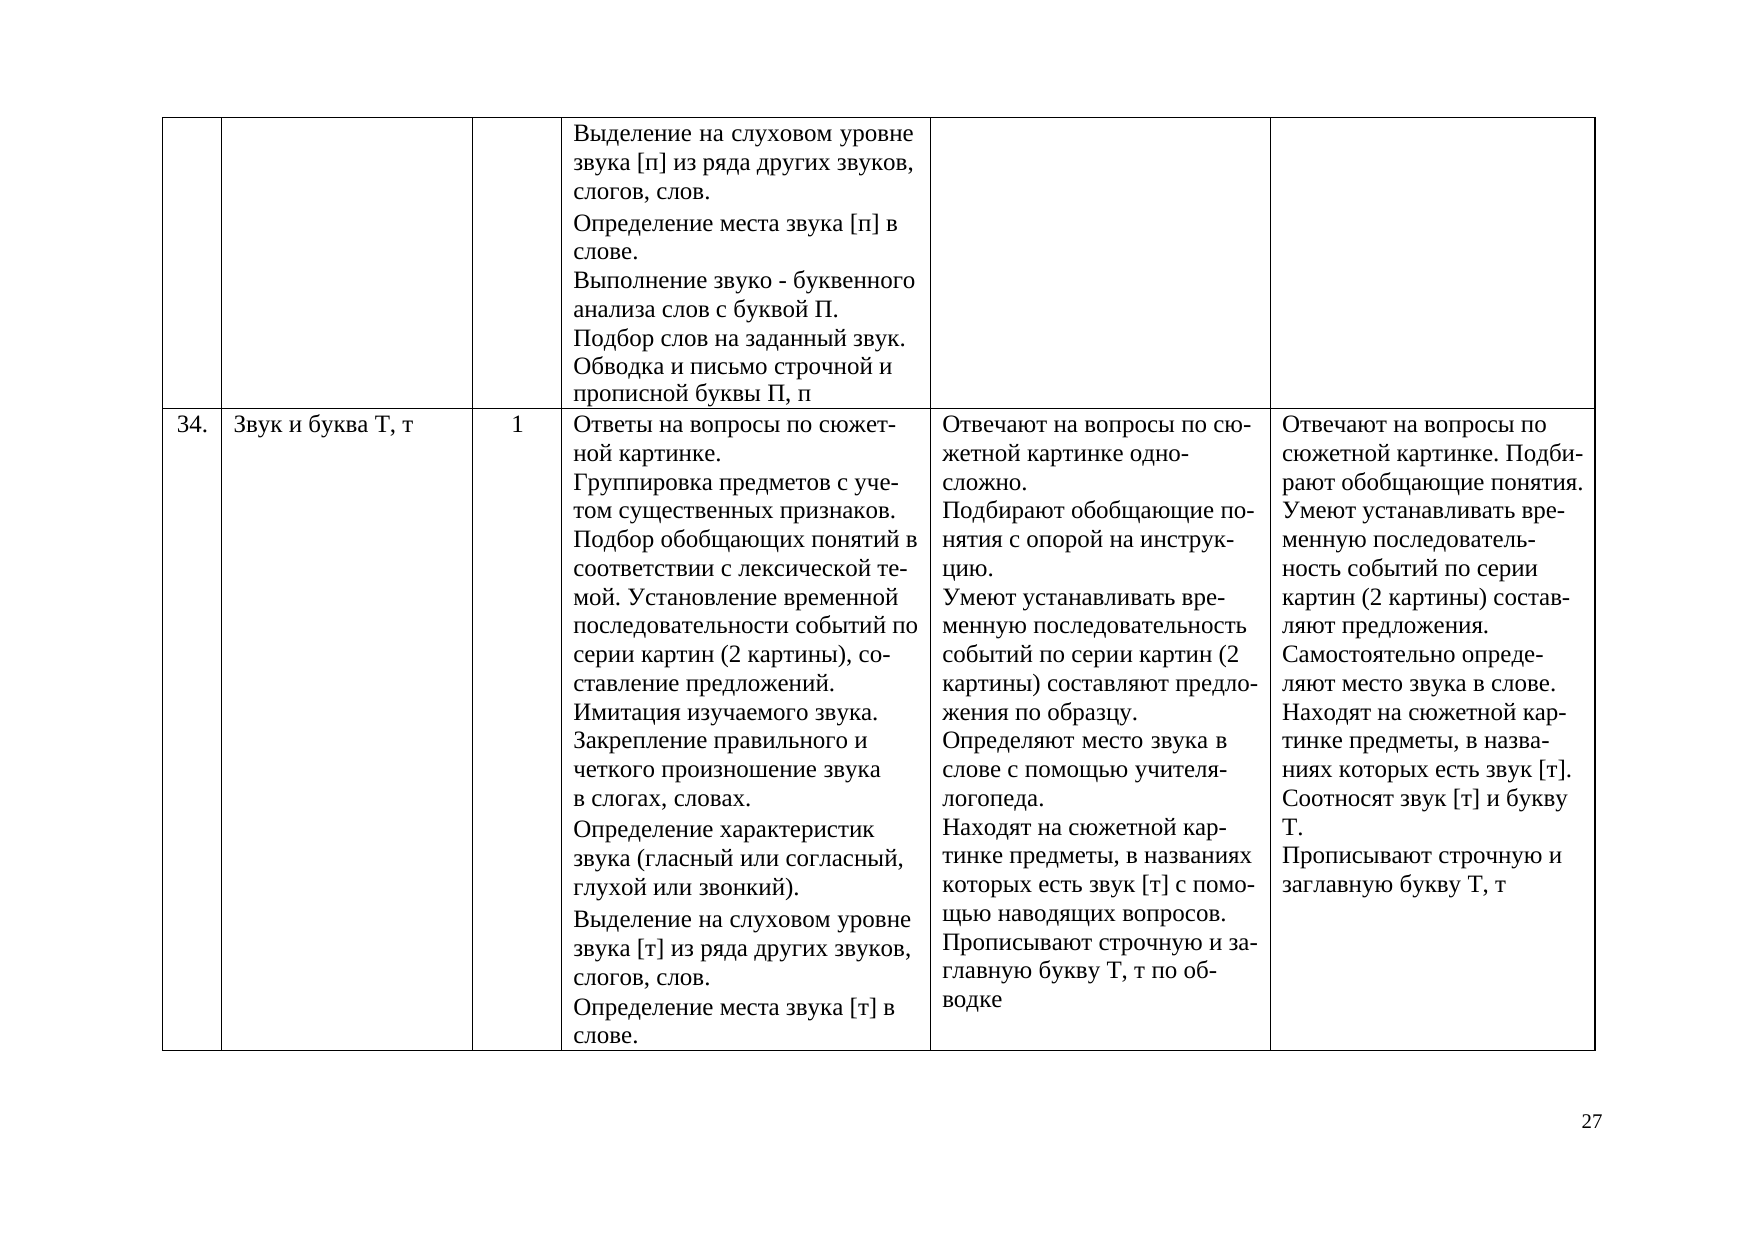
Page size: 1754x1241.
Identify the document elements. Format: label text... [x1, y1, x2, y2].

table_cell 1 [473, 409, 561, 1050]
table_header [473, 118, 561, 408]
table_header [222, 118, 472, 408]
table_cell Ответы на вопросы по сюжет- ной картинке. Группировка предметов с уче- том существенных признаков. Подбор обобщающих понятий в соответствии с лексической те- мой. Установление временной последовательности событий по серии картин (2 картины), со- ставление предложений. Имитация изучаемого звука. Закрепление правильного и четкого произношение звука в слогах, словах. Определение характеристик звука (гласный или согласный, глухой или звонкий). Выделение на слуховом уровне звука [т] из ряда других звуков, слогов, слов. Определение места звука [т] в слове. [562, 409, 930, 1050]
table_header [931, 118, 1270, 408]
table_cell 34. [163, 409, 221, 1050]
table_header [1271, 118, 1594, 408]
table_cell Звук и буква Т, т [222, 409, 472, 1050]
table_header [163, 118, 221, 408]
table_cell Отвечают на вопросы по сю- жетной картинке одно- сложно. Подбирают обобщающие по- нятия с опорой на инструк- цию. Умеют устанавливать вре- менную последовательность событий по серии картин (2 картины) составляют предло- жения по образцу. Определяют место звука в слове с помощью учителя- логопеда. Находят на сюжетной кар- тинке предметы, в названиях которых есть звук [т] с помо- щью наводящих вопросов. Прописывают строчную и за- главную букву Т, т по об- водке [931, 409, 1270, 1050]
table_header Выделение на слуховом уровне звука [п] из ряда других звуков, слогов, слов. Определение места звука [п] в слове. Выполнение звуко - буквенного анализа слов с буквой П. Подбор слов на заданный звук. Обводка и письмо строчной и прописной буквы П, п [562, 118, 930, 408]
table_cell Отвечают на вопросы по сюжетной картинке. Подби- рают обобщающие понятия. Умеют устанавливать вре- менную последователь- ность событий по серии картин (2 картины) состав- ляют предложения. Самостоятельно опреде- ляют место звука в слове. Находят на сюжетной кар- тинке предметы, в назва- ниях которых есть звук [т]. Соотносят звук [т] и букву Т. Прописывают строчную и заглавную букву Т, т [1271, 409, 1594, 1050]
